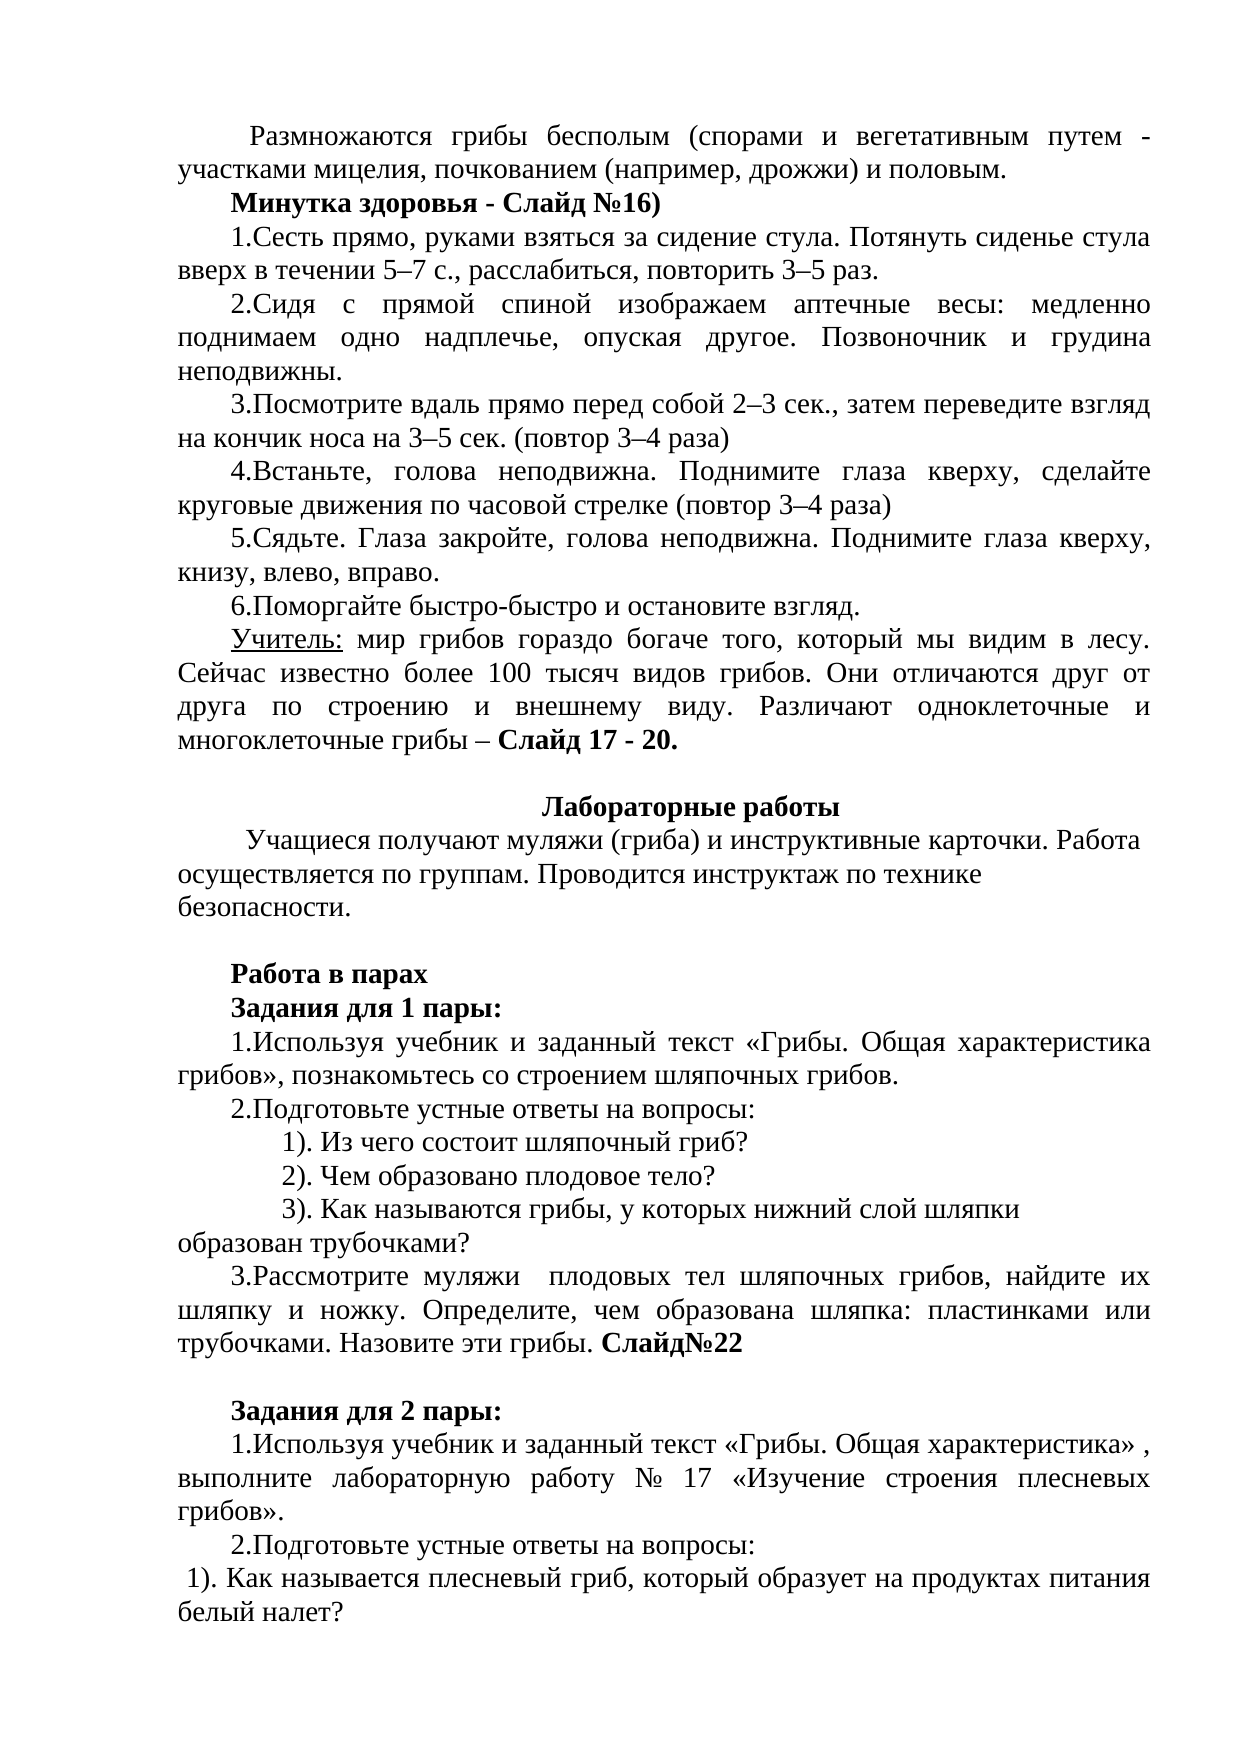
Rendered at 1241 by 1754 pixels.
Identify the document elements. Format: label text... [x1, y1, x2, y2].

text 5.Сядьте. Глаза закройте, голова неподвижна. Поднимите глаза кверху, книзу, влево, вправо. [177, 521, 1152, 588]
text 1.Сесть прямо, руками взяться за сидение стула. Потянуть сиденье стула вверх в течении 5–7 с., расслабиться, повторить 3–5 раз. [177, 219, 1152, 286]
text 1). Как называется плесневый гриб, который образует на продуктах питания белый налет? [177, 1560, 1152, 1627]
text Лабораторные работы [177, 789, 1152, 822]
text Учитель: мир грибов гораздо богаче того, который мы видим в лесу. Сейчас известно более 100 тысяч видов грибов. Они отличаются друг от друга по строению и внешнему виду. Различают одноклеточные и многоклеточные грибы – Слайд 17 - 20. [177, 621, 1152, 755]
text 2). Чем образовано плодовое тело? [177, 1158, 1152, 1191]
text 1). Из чего состоит шляпочный гриб? [177, 1124, 1152, 1158]
text 2.Подготовьте устные ответы на вопросы: [177, 1091, 1152, 1124]
text 2.Подготовьте устные ответы на вопросы: [177, 1527, 1152, 1560]
text 3.Рассмотрите муляжи плодовых тел шляпочных грибов, найдите их шляпку и ножку. Определите, чем образована шляпка: пластинками или трубочками. Назовите эти грибы. Слайд№22 [177, 1258, 1152, 1359]
text 4.Встаньте, голова неподвижна. Поднимите глаза кверху, сделайте круговые движения по часовой стрелке (повтор 3–4 раза) [177, 453, 1152, 521]
text Учащиеся получают муляжи (гриба) и инструктивные карточки. Работа осуществляется по группам. Проводится инструктаж по технике безопасности. [177, 822, 1152, 923]
text 3.Посмотрите вдаль прямо перед собой 2–3 сек., затем переведите взгляд на кончик носа на 3–5 сек. (повтор 3–4 раза) [177, 386, 1152, 453]
text Размножаются грибы бесполым (спорами и вегетативным путем - участками мицелия, почкованием (например, дрожжи) и половым. [177, 118, 1152, 185]
text 1.Используя учебник и заданный текст «Грибы. Общая характеристика» , выполните лабораторную работу № 17 «Изучение строения плесневых грибов». [177, 1426, 1152, 1527]
text 2.Сидя с прямой спиной изображаем аптечные весы: медленно поднимаем одно надплечье, опуская другое. Позвоночник и грудина неподвижны. [177, 286, 1152, 386]
text 3). Как называются грибы, у которых нижний слой шляпки образован трубочками? [177, 1191, 1152, 1258]
text Работа в парах [177, 957, 1152, 990]
text 1.Используя учебник и заданный текст «Грибы. Общая характеристика грибов», познакомьтесь со строением шляпочных грибов. [177, 1024, 1152, 1091]
text 6.Поморгайте быстро-быстро и остановите взгляд. [177, 588, 1152, 621]
text Задания для 2 пары: [177, 1393, 1152, 1426]
text Минутка здоровья - Слайд №16) [177, 185, 1152, 219]
text Задания для 1 пары: [177, 990, 1152, 1024]
